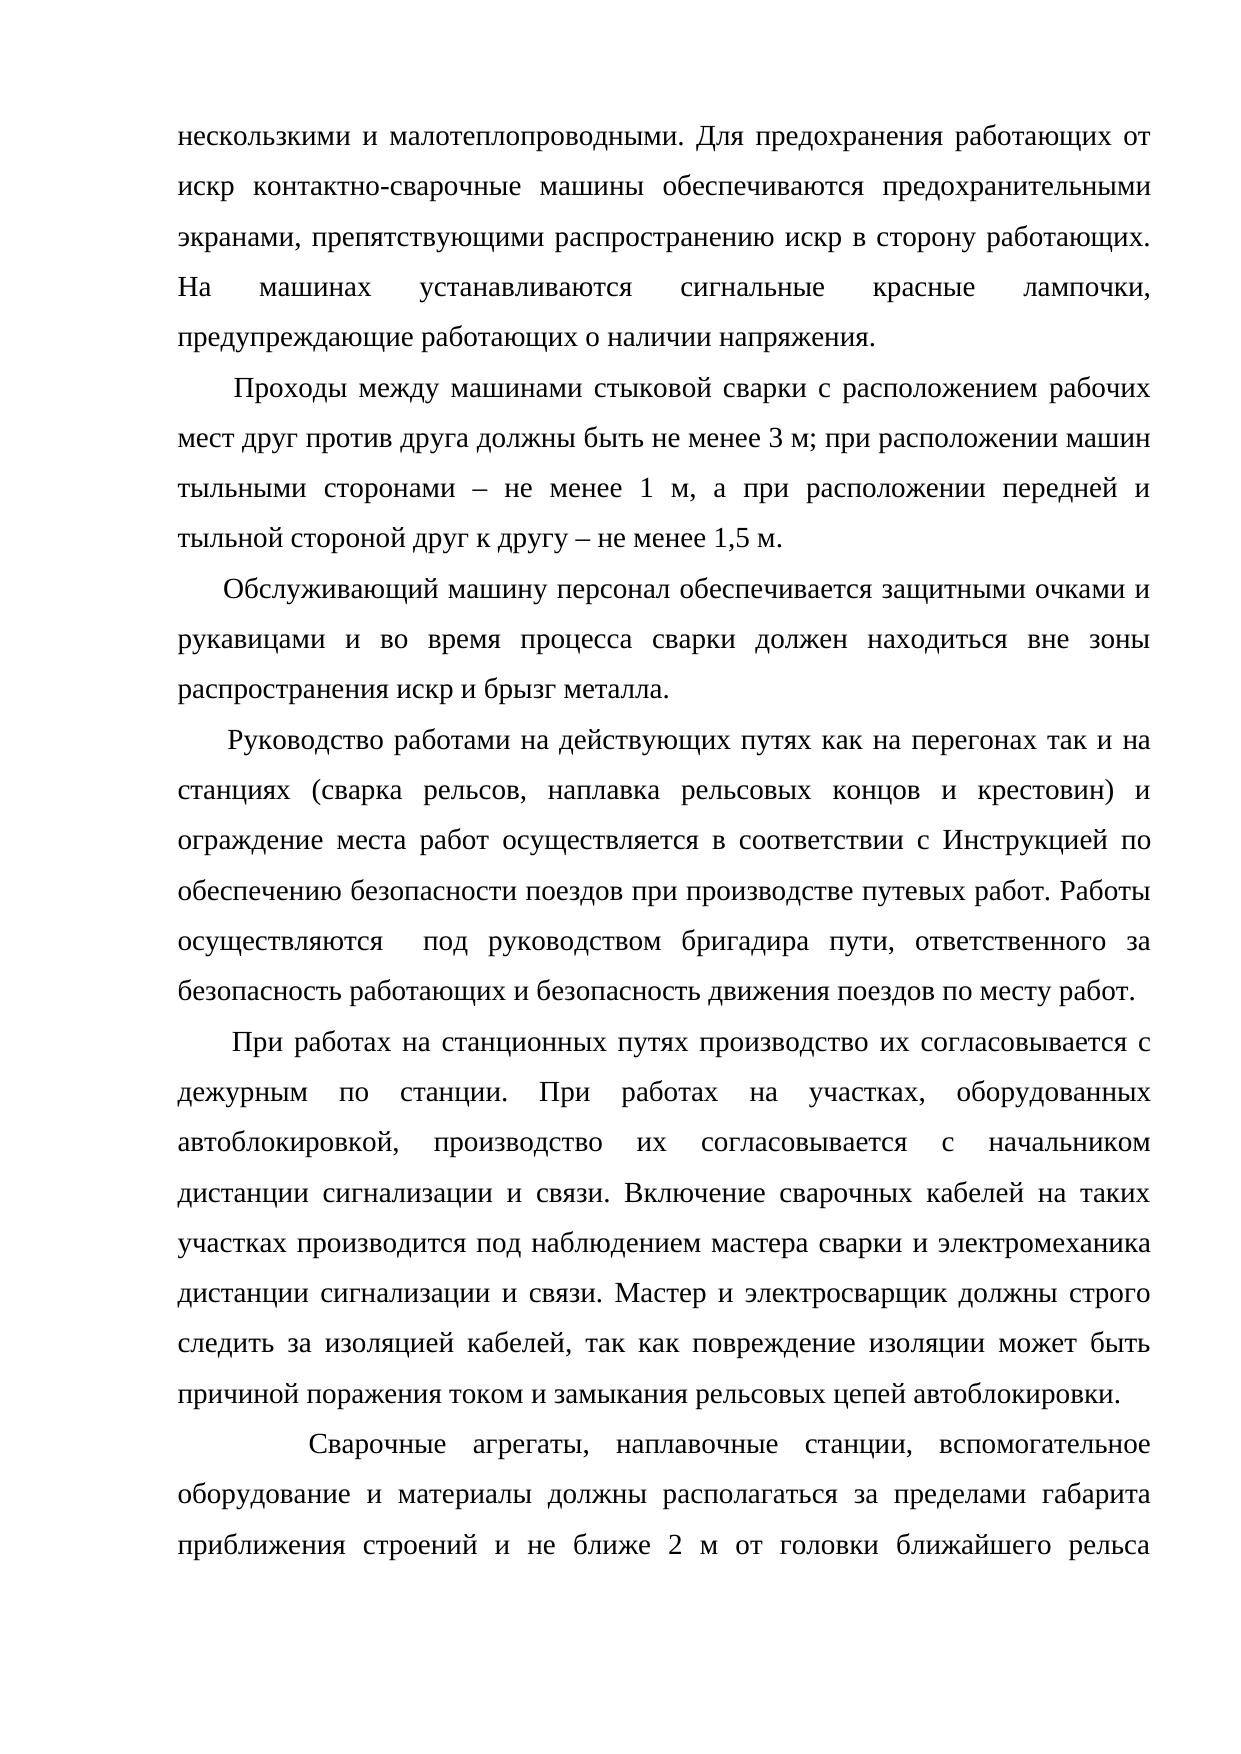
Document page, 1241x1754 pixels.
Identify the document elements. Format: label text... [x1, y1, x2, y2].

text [177, 118, 1152, 353]
text При работах на станционных путях производство их согласовывается с дежурным по станции. При работах на участках, оборудованных автоблокировкой, производство их согласовывается с начальником дистанции сигнализации и связи. Включение сварочных кабелей на таких участках производится под наблюдением мастера сварки и электромеханика дистанции сигнализации и связи. Мастер и электросварщик должны строго следить за изоляцией кабелей, так как повреждение изоляции может быть причиной поражения током и замыкания рельсовых цепей автоблокировки. [177, 1024, 1152, 1409]
text Руководство работами на действующих путях как на перегонах так и на станциях (сварка рельсов, наплавка рельсовых концов и крестовин) и ограждение места работ осуществляется в соответствии с Инструкцией по обеспечению безопасности поездов при производстве путевых работ. Работы осуществляются под руководством бригадира пути, ответственного за безопасность работающих и безопасность движения поездов по месту работ. [177, 722, 1152, 1007]
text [177, 1426, 1152, 1560]
text Проходы между машинами стыковой сварки с расположением рабочих мест друг против друга должны быть не менее ; при расположении машин тыльными сторонами – не менее , а при расположении передней и тыльной стороной друг к другу – не менее . [177, 370, 1152, 554]
text Обслуживающий машину персонал обеспечивается защитными очками и рукавицами и во время процесса сварки должен находиться вне зоны распространения искр и брызг металла. [177, 571, 1152, 705]
